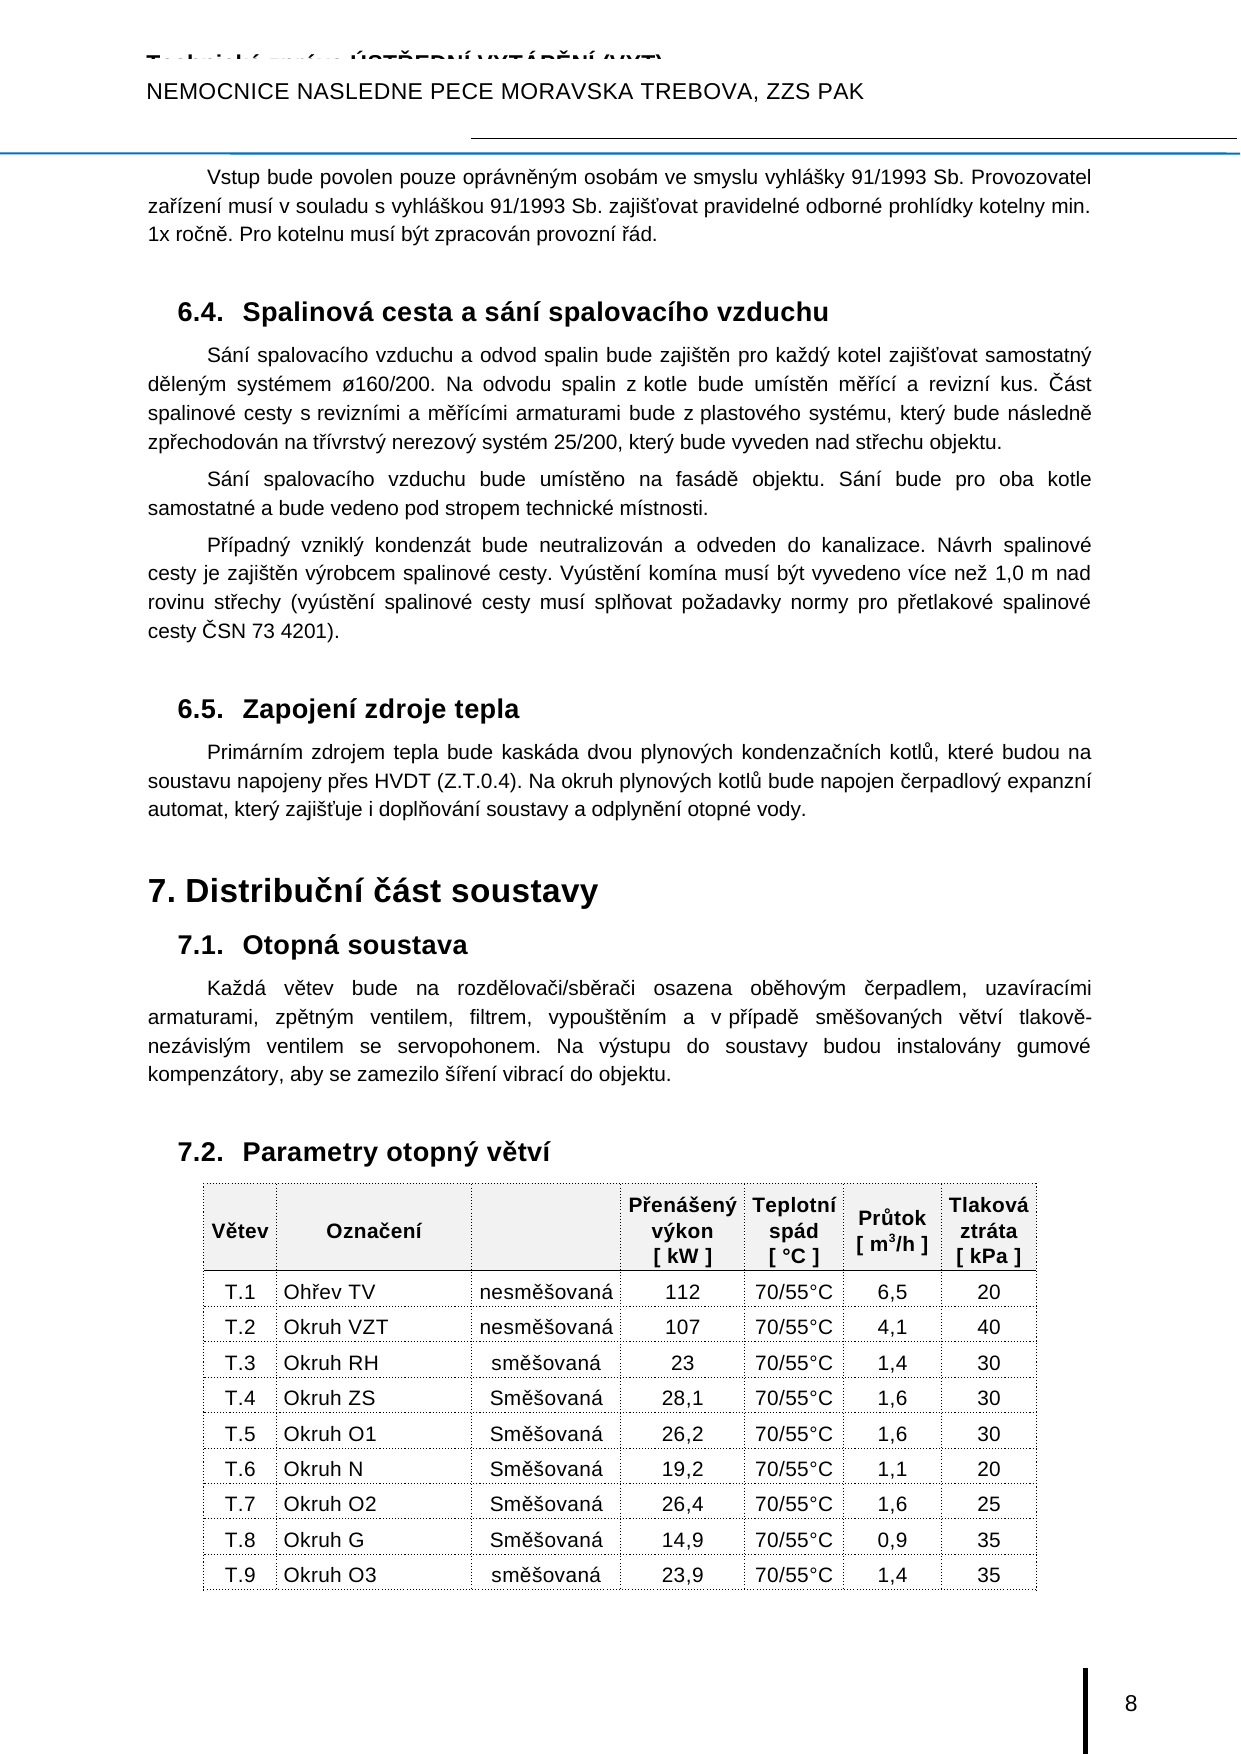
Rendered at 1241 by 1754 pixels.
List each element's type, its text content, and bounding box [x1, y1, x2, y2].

table_header Větev [204, 1183, 276, 1270]
table_cell 70/55°C [745, 1306, 843, 1341]
table_cell nesměšovaná [472, 1306, 621, 1341]
table_cell 1,1 [844, 1448, 941, 1483]
table_cell Okruh O1 [276, 1412, 472, 1447]
table_cell 35 [941, 1518, 1036, 1554]
table_header [472, 1183, 621, 1270]
table_cell T.7 [204, 1483, 276, 1518]
table_cell 40 [941, 1306, 1036, 1341]
table_cell Okruh RH [276, 1341, 472, 1377]
table_cell 23,9 [621, 1554, 744, 1589]
table_cell 107 [621, 1306, 744, 1341]
table_cell 30 [941, 1341, 1036, 1377]
table_cell 30 [941, 1412, 1036, 1447]
subtitle Otopná soustava [177, 929, 1122, 960]
table_cell 70/55°C [745, 1341, 843, 1377]
table_cell 23 [621, 1341, 744, 1377]
table_cell nesměšovaná [472, 1271, 621, 1306]
table_header Označení [276, 1183, 472, 1270]
table_cell T.9 [204, 1554, 276, 1589]
table_cell Okruh G [276, 1518, 472, 1554]
subtitle Parametry otopný větví [177, 1136, 1122, 1168]
table_cell směšovaná [472, 1341, 621, 1377]
table_cell 1,4 [844, 1554, 941, 1589]
text Vstup bude povolen pouze oprávněným osobám ve smyslu vyhlášky 91/1993 Sb. Provozovatel zařízení musí v souladu s vyhláškou 91/1993 Sb. zajišťovat pravidelné odborné prohlídky kotelny min. 1x ročně. Pro kotelnu musí být zpracován provozní řád. [148, 165, 1092, 246]
table_cell Směšovaná [472, 1448, 621, 1483]
table_cell T.2 [204, 1306, 276, 1341]
table_cell Okruh N [276, 1448, 472, 1483]
table_cell Směšovaná [472, 1412, 621, 1447]
table_cell Okruh ZS [276, 1377, 472, 1412]
table_cell T.6 [204, 1448, 276, 1483]
table_cell T.5 [204, 1412, 276, 1447]
subtitle Spalinová cesta a sání spalovacího vzduchu [177, 296, 1122, 328]
table_cell Okruh O3 [276, 1554, 472, 1589]
table_cell 26,4 [621, 1483, 744, 1518]
table_cell 6,5 [844, 1271, 941, 1306]
table_cell 25 [941, 1483, 1036, 1518]
table_cell T.1 [204, 1271, 276, 1306]
table_cell Směšovaná [472, 1518, 621, 1554]
table_cell 1,6 [844, 1483, 941, 1518]
text Každá větev bude na rozdělovači/sběrači osazena oběhovým čerpadlem, uzavíracími armaturami, zpětným ventilem, filtrem, vypouštěním a v případě směšovaných větví tlakově-nezávislým ventilem se servopohonem. Na výstupu do soustavy budou instalovány gumové kompenzátory, aby se zamezilo šíření vibrací do objektu. [148, 976, 1092, 1086]
table_cell směšovaná [472, 1554, 621, 1589]
table_cell Ohřev TV [276, 1271, 472, 1306]
table_cell 14,9 [621, 1518, 744, 1554]
text Případný vzniklý kondenzát bude neutralizován a odveden do kanalizace. Návrh spalinové cesty je zajištěn výrobcem spalinové cesty. Vyústění komína musí být vyvedeno více než 1,0 m nad rovinu střechy (vyústění spalinové cesty musí splňovat požadavky normy pro přetlakové spalinové cesty ČSN 73 4201). [148, 532, 1092, 643]
table_cell T.3 [204, 1341, 276, 1377]
text Sání spalovacího vzduchu bude umístěno na fasádě objektu. Sání bude pro oba kotle samostatné a bude vedeno pod stropem technické místnosti. [148, 467, 1092, 519]
table_cell 112 [621, 1271, 744, 1306]
table_cell T.4 [204, 1377, 276, 1412]
table_cell 1,6 [844, 1412, 941, 1447]
table_cell 0,9 [844, 1518, 941, 1554]
table_cell 4,1 [844, 1306, 941, 1341]
table_cell 70/55°C [745, 1554, 843, 1589]
table_cell 35 [941, 1554, 1036, 1589]
table_cell 70/55°C [745, 1483, 843, 1518]
table_cell 70/55°C [745, 1377, 843, 1412]
table_cell 1,4 [844, 1341, 941, 1377]
table_cell 20 [941, 1448, 1036, 1483]
table_cell 70/55°C [745, 1518, 843, 1554]
table_cell Směšovaná [472, 1377, 621, 1412]
table_cell 26,2 [621, 1412, 744, 1447]
table_header Přenášený výkon [ kW ] [621, 1183, 744, 1270]
table_cell 20 [941, 1271, 1036, 1306]
table_cell 70/55°C [745, 1412, 843, 1447]
table_header Teplotní spád [ °C ] [745, 1183, 843, 1270]
table_cell Okruh VZT [276, 1306, 472, 1341]
table_cell 1,6 [844, 1377, 941, 1412]
table_cell 70/55°C [745, 1448, 843, 1483]
table_cell 19,2 [621, 1448, 744, 1483]
table_cell 30 [941, 1377, 1036, 1412]
text Primárním zdrojem tepla bude kaskáda dvou plynových kondenzačních kotlů, které budou na soustavu napojeny přes HVDT (Z.T.0.4). Na okruh plynových kotlů bude napojen čerpadlový expanzní automat, který zajišťuje i doplňování soustavy a odplynění otopné vody. [148, 740, 1092, 821]
table_cell Směšovaná [472, 1483, 621, 1518]
table_cell Okruh O2 [276, 1483, 472, 1518]
subtitle Zapojení zdroje tepla [177, 693, 1122, 724]
table_cell 28,1 [621, 1377, 744, 1412]
table_header Tlaková ztráta [ kPa ] [941, 1183, 1036, 1270]
table_cell 70/55°C [745, 1271, 843, 1306]
table_cell T.8 [204, 1518, 276, 1554]
table_header Průtok [ m3/h ] [844, 1183, 941, 1270]
subtitle Distribuční část soustavy [148, 871, 1122, 910]
text Sání spalovacího vzduchu a odvod spalin bude zajištěn pro každý kotel zajišťovat samostatný děleným systémem ø160/200. Na odvodu spalin z kotle bude umístěn měřící a revizní kus. Část spalinové cesty s revizními a měřícími armaturami bude z plastového systému, který bude následně zpřechodován na třívrstvý nerezový systém 25/200, který bude vyveden nad střechu objektu. [148, 343, 1092, 453]
